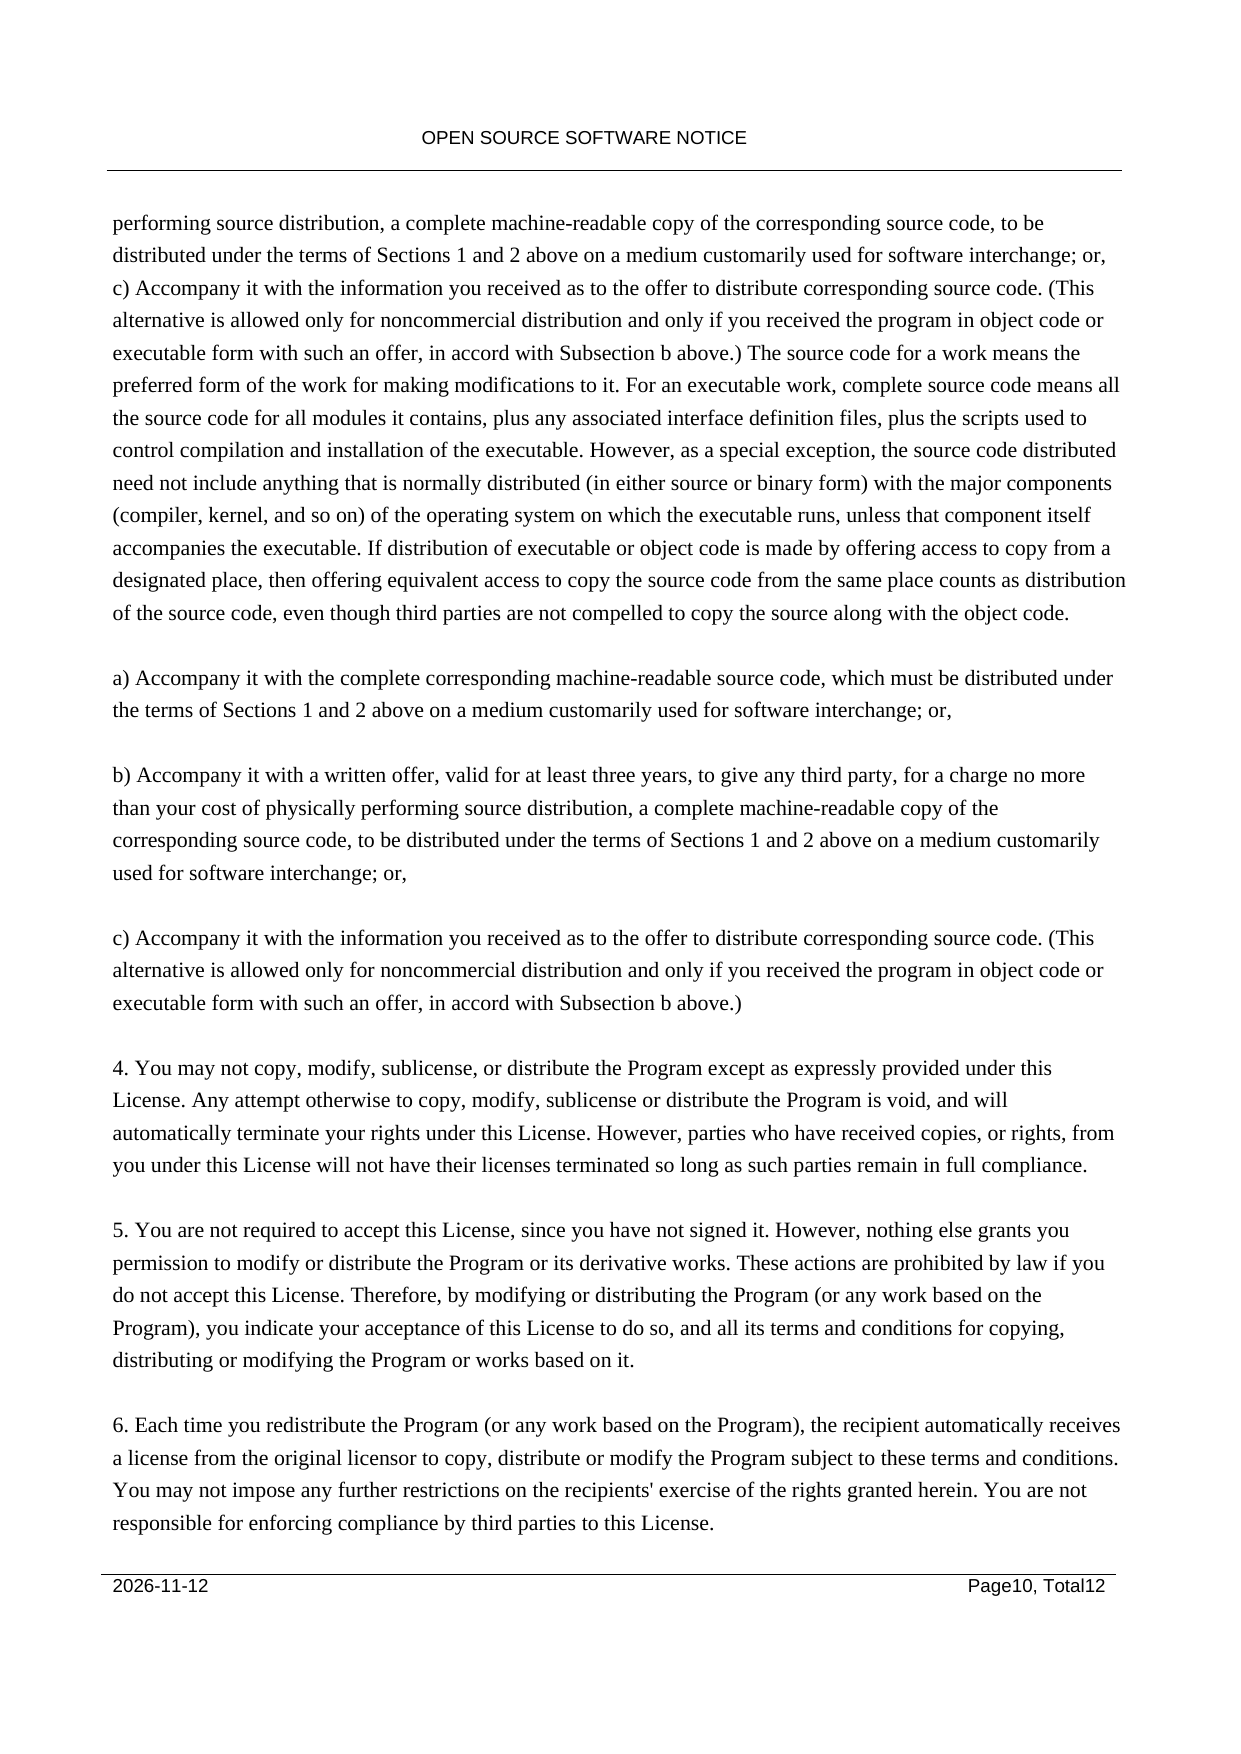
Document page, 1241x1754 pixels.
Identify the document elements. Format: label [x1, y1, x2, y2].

text [112, 206, 1128, 1539]
